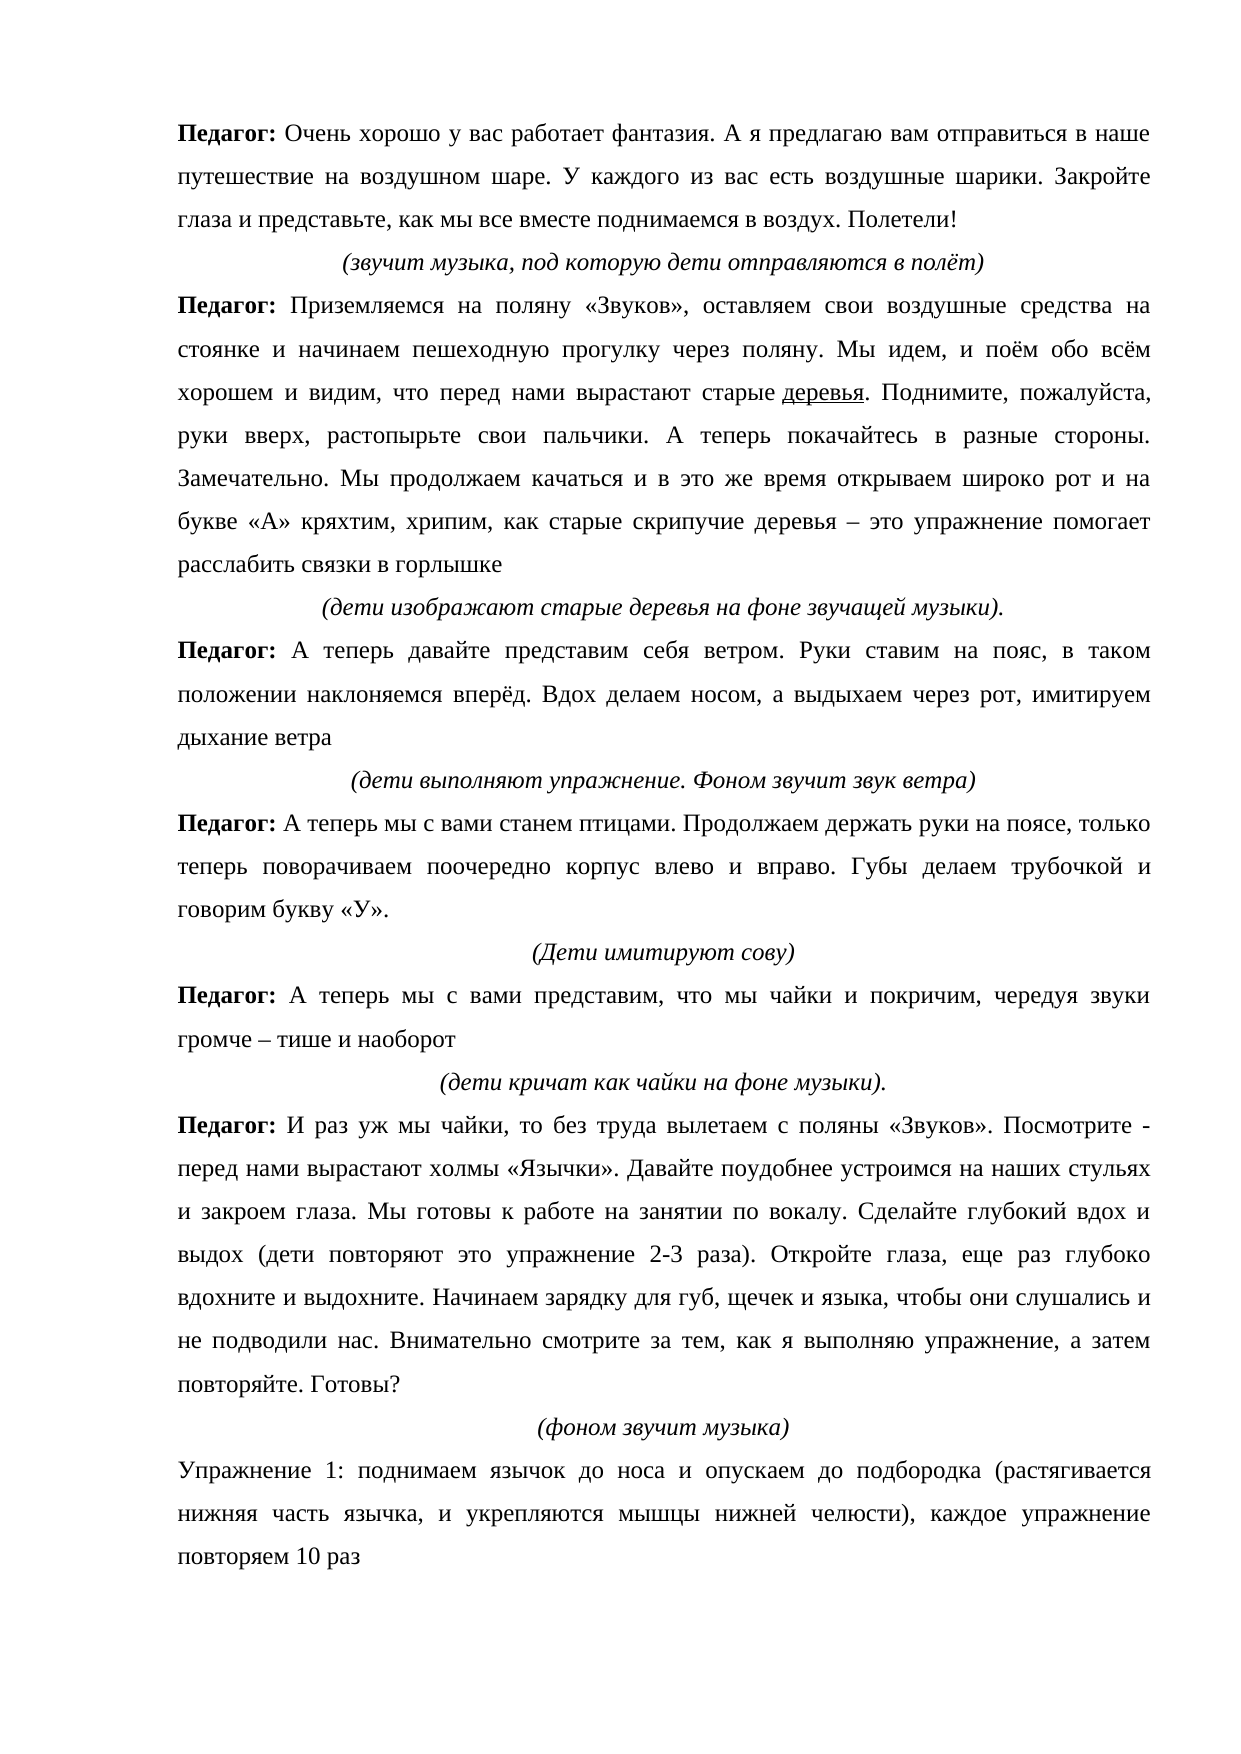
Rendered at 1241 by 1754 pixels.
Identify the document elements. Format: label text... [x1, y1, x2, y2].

text Упражнение 1: поднимаем язычок до носа и опускаем до подбородка (растягивается нижняя часть язычка, и укрепляются мышцы нижней челюсти), каждое упражнение повторяем 10 раз [177, 1455, 1152, 1570]
text Педагог: Приземляемся на поляну «Звуков», оставляем свои воздушные средства на стоянке и начинаем пешеходную прогулку через поляну. Мы идем, и поём обо всём хорошем и видим, что перед нами вырастают старые деревья. Поднимите, пожалуйста, руки вверх, растопырьте свои пальчики. А теперь покачайтесь в разные стороны. Замечательно. Мы продолжаем качаться и в это же время открываем широко рот и на букве «А» кряхтим, хрипим, как старые скрипучие деревья – это упражнение помогает расслабить связки в горлышке [177, 291, 1152, 578]
text (дети выполняют упражнение. Фоном звучит звук ветра) [177, 765, 1152, 794]
text (дети кричат как чайки на фоне музыки). [177, 1067, 1152, 1096]
text (звучит музыка, под которую дети отправляются в полёт) [177, 247, 1152, 276]
text Педагог: А теперь мы с вами представим, что мы чайки и покричим, чередуя звуки громче – тише и наоборот [177, 981, 1152, 1052]
text (фоном звучит музыка) [177, 1412, 1152, 1441]
text (дети изображают старые деревья на фоне звучащей музыки). [177, 592, 1152, 621]
text Педагог: А теперь мы с вами станем птицами. Продолжаем держать руки на поясе, только теперь поворачиваем поочередно корпус влево и вправо. Губы делаем трубочкой и говорим букву «У». [177, 808, 1152, 923]
text Педагог: И раз уж мы чайки, то без труда вылетаем с поляны «Звуков». Посмотрите - перед нами вырастают холмы «Язычки». Давайте поудобнее устроимся на наших стульях и закроем глаза. Мы готовы к работе на занятии по вокалу. Сделайте глубокий вдох и выдох (дети повторяют это упражнение 2-3 раза). Откройте глаза, еще раз глубоко вдохните и выдохните. Начинаем зарядку для губ, щечек и языка, чтобы они слушались и не подводили нас. Внимательно смотрите за тем, как я выполняю упражнение, а затем повторяйте. Готовы? [177, 1110, 1152, 1397]
text (Дети имитируют сову) [177, 937, 1152, 966]
text Педагог: А теперь давайте представим себя ветром. Руки ставим на пояс, в таком положении наклоняемся вперёд. Вдох делаем носом, а выдыхаем через рот, имитируем дыхание ветра [177, 636, 1152, 751]
text Педагог: Очень хорошо у вас работает фантазия. А я предлагаю вам отправиться в наше путешествие на воздушном шаре. У каждого из вас есть воздушные шарики. Закройте глаза и представьте, как мы все вместе поднимаемся в воздух. Полетели! [177, 118, 1152, 233]
